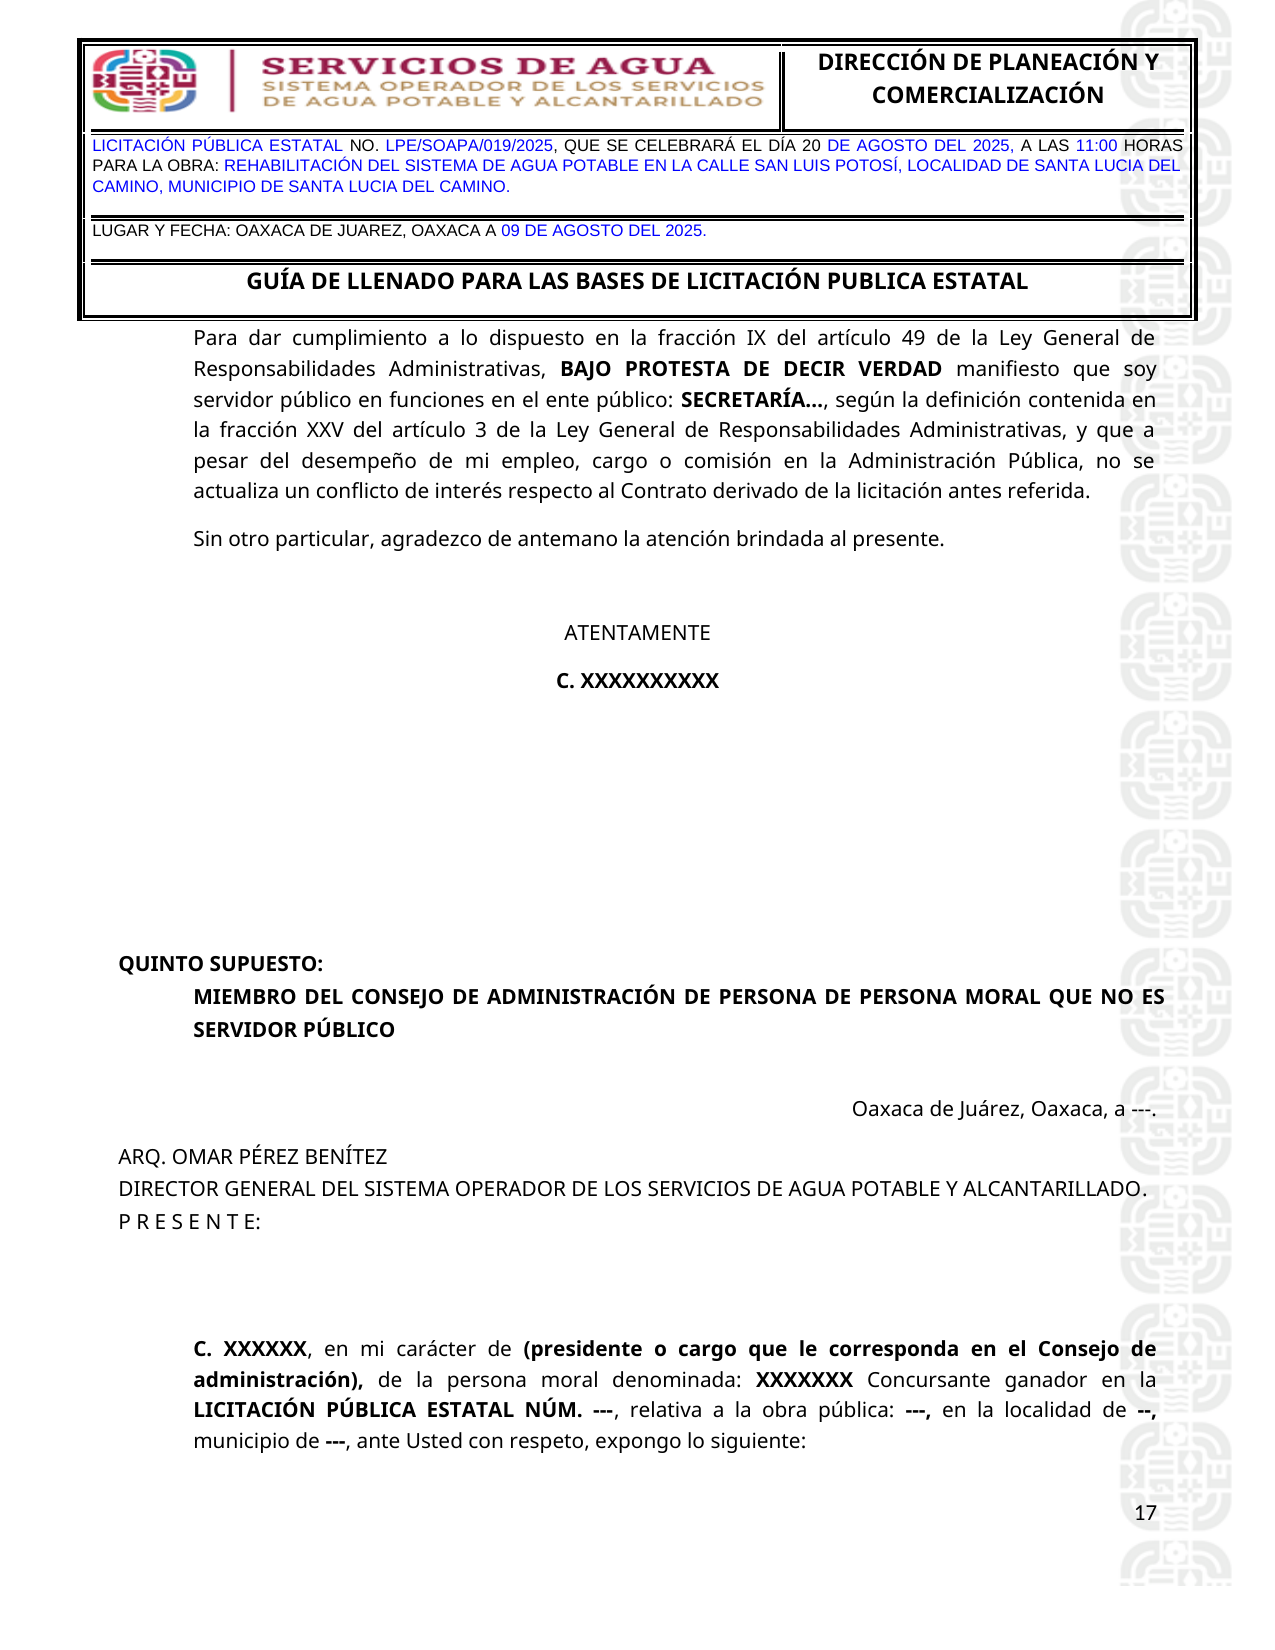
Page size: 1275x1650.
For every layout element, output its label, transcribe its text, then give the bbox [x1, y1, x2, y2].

picture [1105, 42, 1194, 320]
text C. XXXXXX, en mi carácter de (presidente o cargo que le corresponda en el Consejo de administración), de la persona moral denominada: XXXXXXX Concursante ganador en la LICITACIÓN PÚBLICA ESTATAL NÚM. ---, relativa a la obra pública: ---, en la localidad de --, municipio de ---, ante Usted con respeto, expongo lo siguiente: [193, 1334, 1157, 1454]
text QUINTO SUPUESTO: [118, 949, 1167, 978]
picture [88, 46, 773, 123]
text C. XXXXXXXXXX [118, 666, 1157, 694]
text ARQ. OMAR PÉREZ BENÍTEZ [118, 1142, 1167, 1170]
text Oaxaca de Juárez, Oaxaca, a ---. [118, 1094, 1157, 1123]
picture [1105, 0, 1235, 1586]
text Para dar cumplimiento a lo dispuesto en la fracción IX del artículo 49 de la Ley General de Responsabilidades Administrativas, BAJO PROTESTA DE DECIR VERDAD manifiesto que soy servidor público en funciones en el ente público: SECRETARÍA…, según la definición contenida en la fracción XXV del artículo 3 de la Ley General de Responsabilidades Administrativas, y que a pesar del desempeño de mi empleo, cargo o comisión en la Administración Pública, no se actualiza un conflicto de interés respecto al Contrato derivado de la licitación antes referida. [193, 265, 1157, 315]
text MIEMBRO DEL CONSEJO DE ADMINISTRACIÓN DE PERSONA DE PERSONA MORAL QUE NO ES SERVIDOR PÚBLICO [193, 982, 1167, 1043]
picture [1106, 56, 1114, 67]
text Para dar cumplimiento a lo dispuesto en la fracción IX del artículo 49 de la Ley General de Responsabilidades Administrativas, BAJO PROTESTA DE DECIR VERDAD manifiesto que soy servidor público en funciones en el ente público: SECRETARÍA…, según la definición contenida en la fracción XXV del artículo 3 de la Ley General de Responsabilidades Administrativas, y que a pesar del desempeño de mi empleo, cargo o comisión en la Administración Pública, no se actualiza un conflicto de interés respecto al Contrato derivado de la licitación antes referida. [193, 154, 1157, 215]
text P R E S E N T E: [118, 1207, 1167, 1236]
text Sin otro particular, agradezco de antemano la atención brindada al presente. [193, 524, 1157, 552]
text Para dar cumplimiento a lo dispuesto en la fracción IX del artículo 49 de la Ley General de Responsabilidades Administrativas, BAJO PROTESTA DE DECIR VERDAD manifiesto que soy servidor público en funciones en el ente público: SECRETARÍA…, según la definición contenida en la fracción XXV del artículo 3 de la Ley General de Responsabilidades Administrativas, y que a pesar del desempeño de mi empleo, cargo o comisión en la Administración Pública, no se actualiza un conflicto de interés respecto al Contrato derivado de la licitación antes referida. [193, 321, 1157, 505]
text Para dar cumplimiento a lo dispuesto en la fracción IX del artículo 49 de la Ley General de Responsabilidades Administrativas, BAJO PROTESTA DE DECIR VERDAD manifiesto que soy servidor público en funciones en el ente público: SECRETARÍA…, según la definición contenida en la fracción XXV del artículo 3 de la Ley General de Responsabilidades Administrativas, y que a pesar del desempeño de mi empleo, cargo o comisión en la Administración Pública, no se actualiza un conflicto de interés respecto al Contrato derivado de la licitación antes referida. [193, 221, 1157, 259]
text ATENTAMENTE [118, 618, 1157, 647]
text DIRECTOR GENERAL DEL SISTEMA OPERADOR DE LOS SERVICIOS DE AGUA POTABLE Y ALCANTARILLADO. [118, 1174, 1167, 1203]
